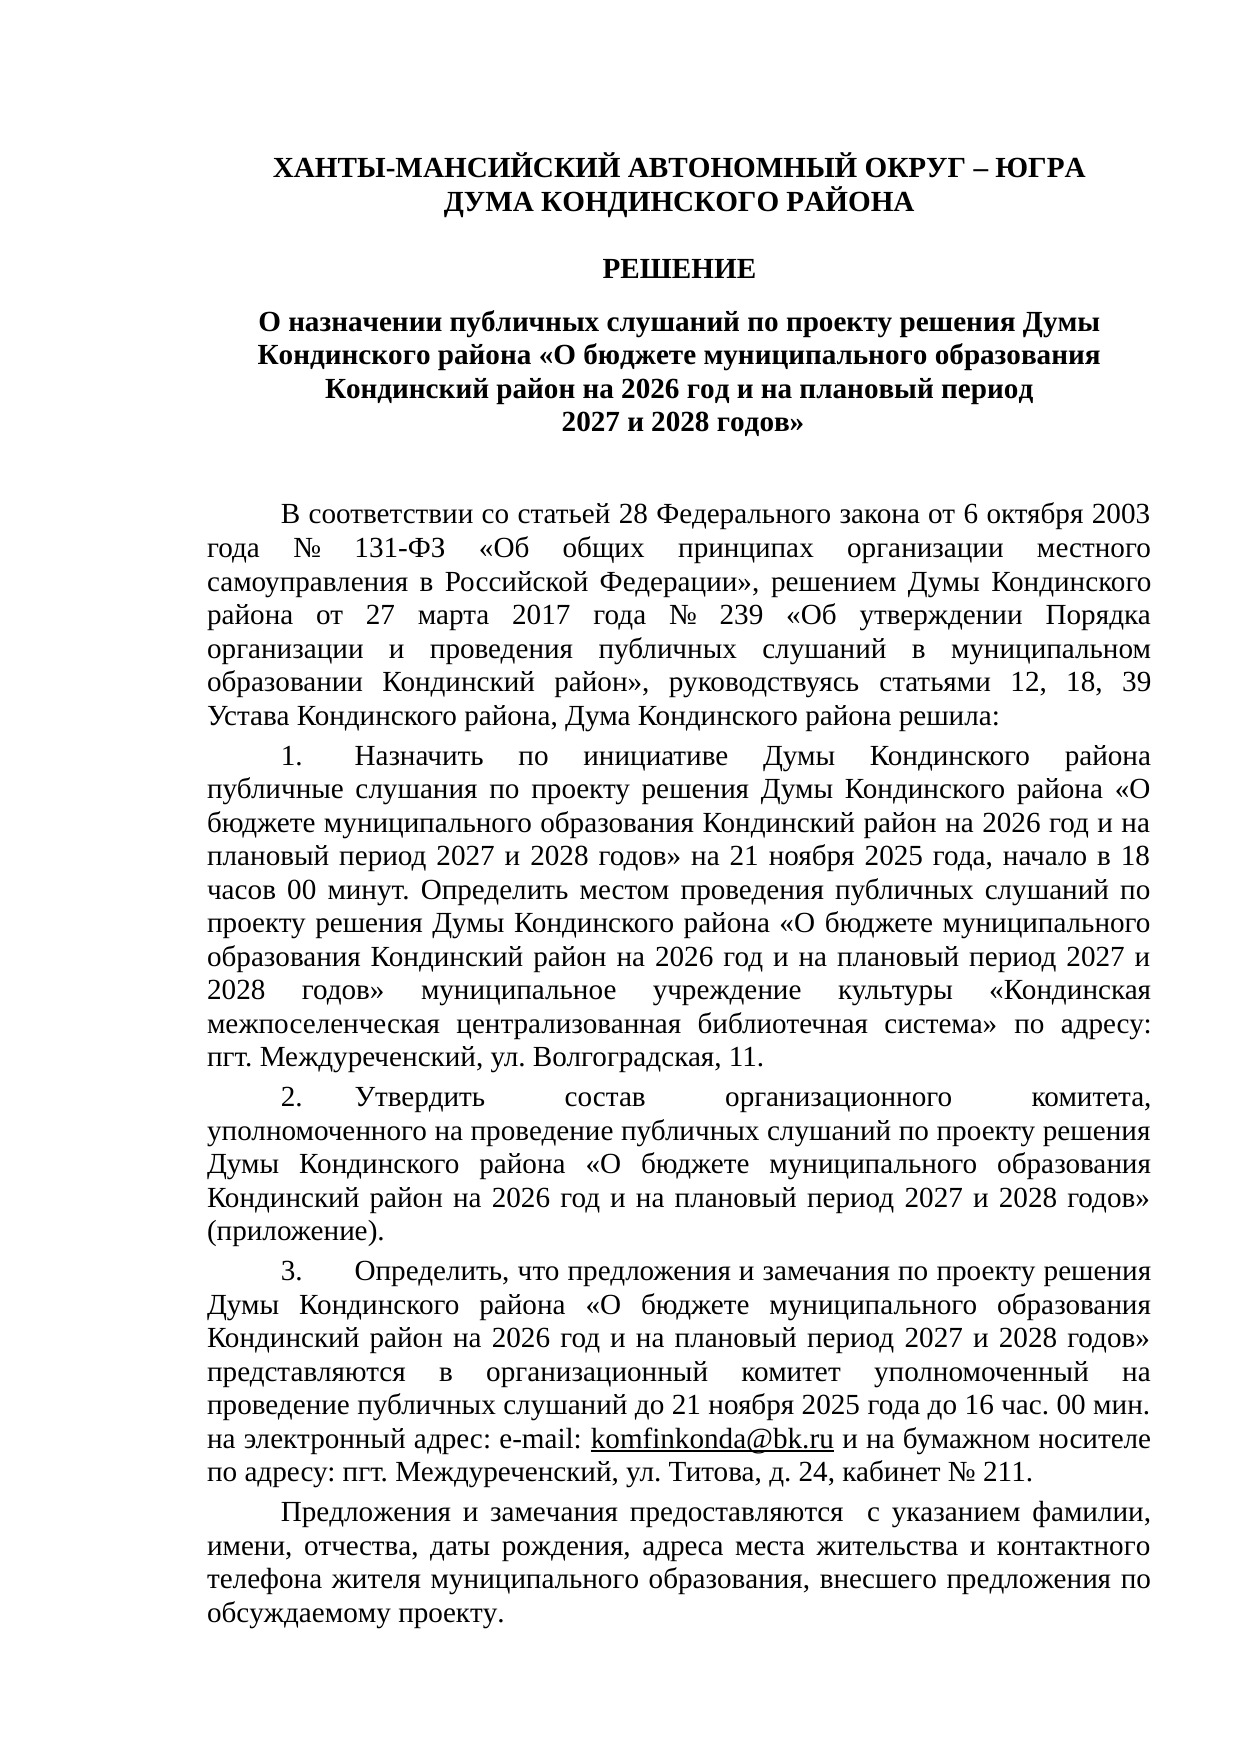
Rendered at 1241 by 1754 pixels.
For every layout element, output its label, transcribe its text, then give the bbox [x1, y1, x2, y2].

subtitle Утвердить состав организационного комитета, уполномоченного на проведение публичных слушаний по проекту решения Думы Кондинского района «О бюджете муниципального образования Кондинский район на 2026 год и на плановый период 2027 и 2028 годов» (приложение). [207, 1079, 1152, 1247]
text Предложения и замечания предоставляются с указанием фамилии, имени, отчества, даты рождения, адреса места жительства и контактного телефона жителя муниципального образования, внесшего предложения по обсуждаемому проекту. [207, 1494, 1152, 1628]
text ХАНТЫ-МАНСИЙСКИЙ АВТОНОМНЫЙ ОКРУГ – ЮГРА [207, 151, 1152, 184]
text РЕШЕНИЕ [207, 251, 1152, 285]
subtitle В соответствии со статьей 28 Федерального закона от 6 октября 2003 года № 131-ФЗ «Об общих принципах организации местного самоуправления в Российской Федерации», решением Думы Кондинского района от 27 марта 2017 года № 239 «Об утверждении Порядка организации и проведения публичных слушаний в муниципальном образовании Кондинский район», руководствуясь статьями 12, 18, 39 Устава Кондинского района, Дума Кондинского района решила: [207, 497, 1152, 731]
text ДУМА КОНДИНСКОГО РАЙОНА [207, 184, 1152, 218]
text 2027 и 2028 годов» [207, 404, 1152, 438]
subtitle Назначить по инициативе Думы Кондинского района публичные слушания по проекту решения Думы Кондинского района «О бюджете муниципального образования Кондинский район на 2026 год и на плановый период 2027 и 2028 годов» на 21 ноября 2025 года, начало в 18 часов 00 минут. Определить местом проведения публичных слушаний по проекту решения Думы Кондинского района «О бюджете муниципального образования Кондинский район на 2026 год и на плановый период 2027 и 2028 годов» муниципальное учреждение культуры «Кондинская межпоселенческая централизованная библиотечная система» по адресу: пгт. Междуреченский, ул. Волгоградская, 11. [207, 738, 1152, 1073]
subtitle Определить, что предложения и замечания по проекту решения Думы Кондинского района «О бюджете муниципального образования Кондинский район на 2026 год и на плановый период 2027 и 2028 годов» представляются в организационный комитет уполномоченный на проведение публичных слушаний до 21 ноября 2025 года до 16 час. 00 мин. на электронный адрес: e-mail: komfinkonda@bk.ru и на бумажном носителе по адресу: пгт. Междуреченский, ул. Титова, д. 24, кабинет № 211. [207, 1253, 1152, 1488]
text О назначении публичных слушаний по проекту решения Думы Кондинского района «О бюджете муниципального образования Кондинский район на 2026 год и на плановый период [207, 304, 1152, 404]
